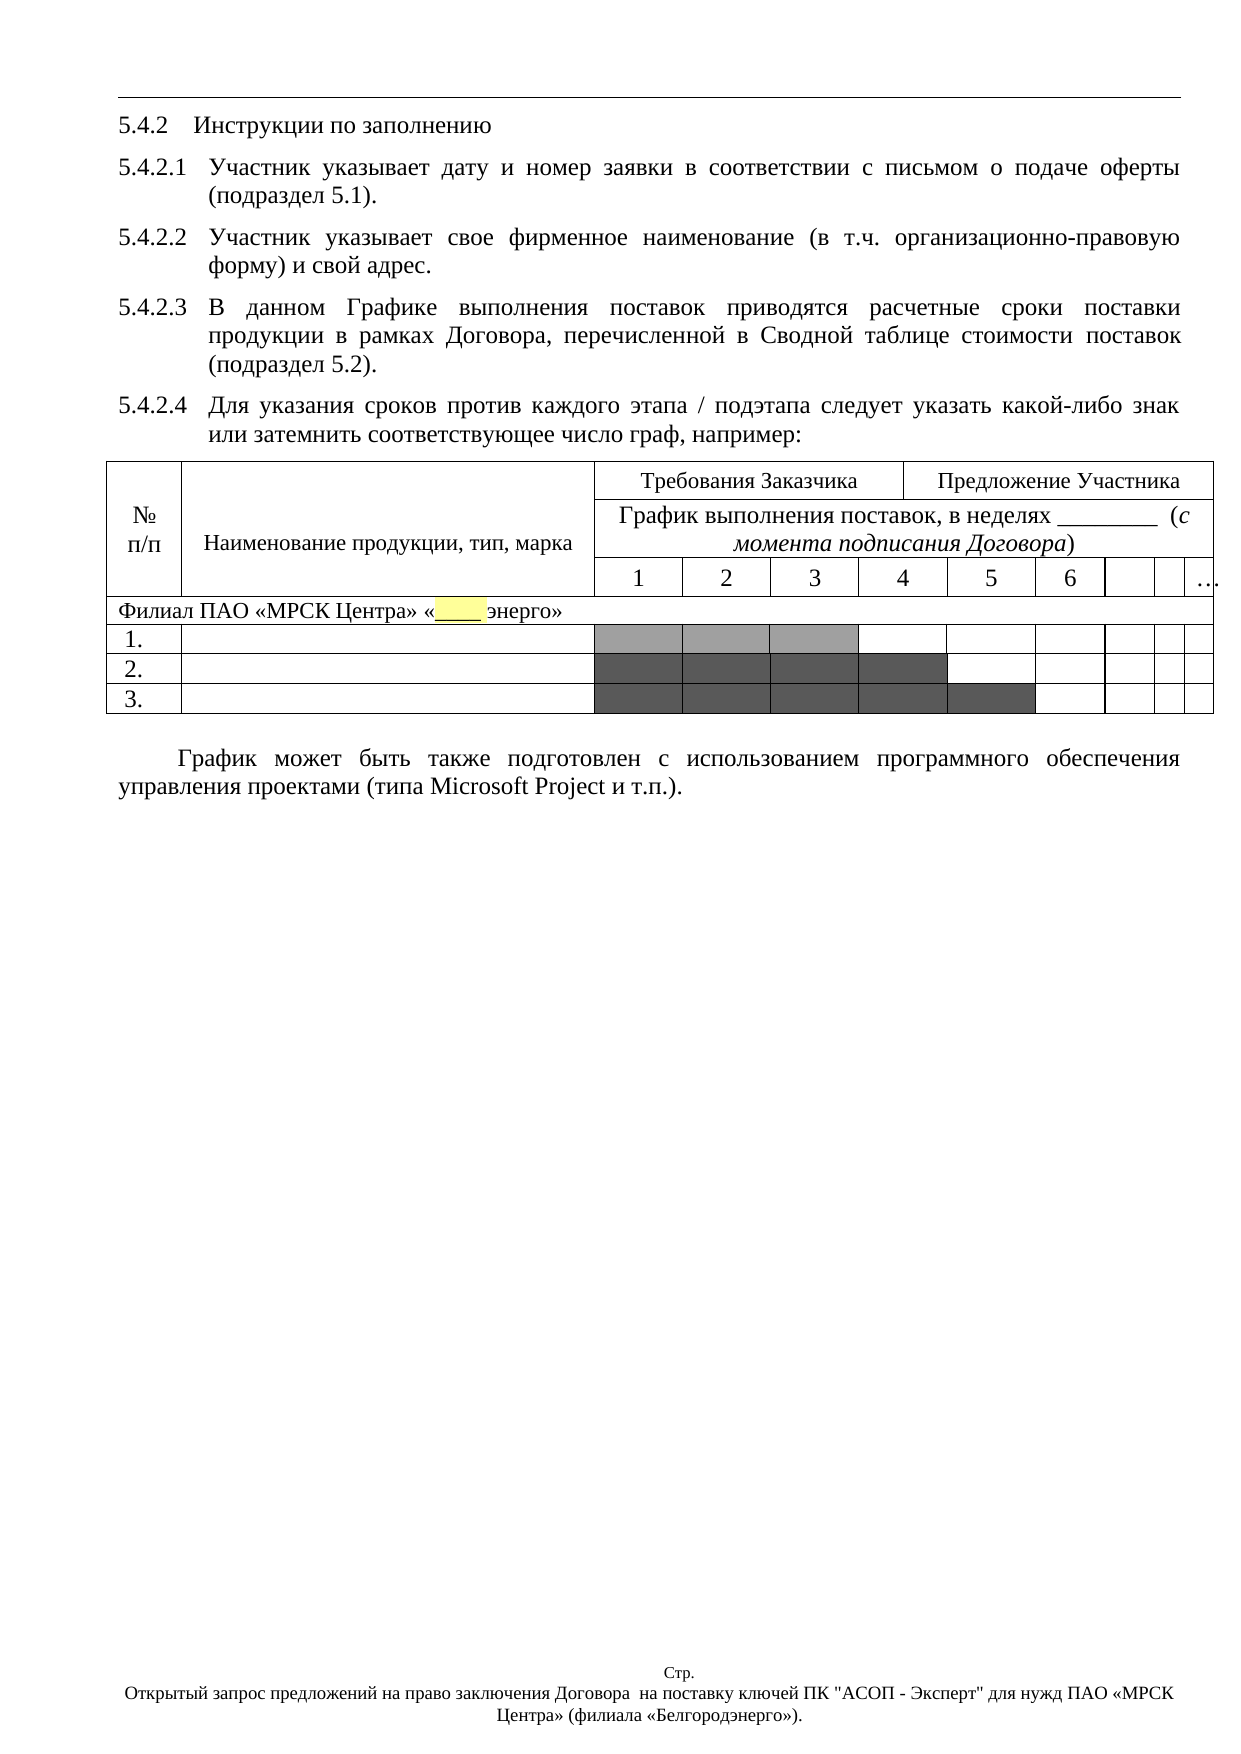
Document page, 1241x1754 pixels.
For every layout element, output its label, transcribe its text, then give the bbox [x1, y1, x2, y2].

table_cell [107, 625, 181, 653]
table_cell [683, 625, 769, 653]
table_cell [859, 654, 947, 683]
table_cell [683, 654, 770, 683]
table_cell … [1185, 558, 1213, 596]
table_cell 5 [948, 558, 1035, 596]
table_cell [948, 654, 1035, 683]
table_cell 3 [771, 558, 858, 596]
table_cell [1155, 625, 1184, 653]
table_cell График выполнения поставок, в неделях ________ (с момента подписания Договора) [595, 500, 1213, 557]
table_cell [595, 654, 682, 683]
table_cell [107, 684, 181, 713]
list Участник указывает дату и номер заявки в соответствии с письмом о подаче оферты (подраздел 5.1). [118, 152, 1181, 209]
table_cell [595, 625, 682, 653]
table_cell [595, 684, 682, 713]
table_cell [1106, 625, 1154, 653]
table_cell [771, 654, 858, 683]
table_cell [683, 684, 770, 713]
table_cell [182, 684, 594, 713]
table_cell [859, 625, 946, 653]
table_cell Филиал ПАО «МРСК Центра» «____ энерго» [487, 597, 1213, 623]
table_header Наименование продукции, тип, марка [182, 462, 594, 596]
table_cell 6 [1036, 558, 1104, 596]
table_cell [1155, 654, 1184, 683]
subtitle Инструкции по заполнению [118, 111, 1181, 139]
list Участник указывает свое фирменное наименование (в т.ч. организационно-правовую форму) и свой адрес. [118, 222, 1181, 279]
table_cell [1106, 684, 1154, 713]
table_cell [107, 654, 181, 683]
table_header Требования Заказчика [595, 462, 903, 499]
table_cell [1036, 654, 1104, 683]
table_cell [1106, 654, 1154, 683]
table_cell [948, 684, 1035, 713]
list Для указания сроков против каждого этапа / подэтапа следует указать какой-либо знак или затемнить соответствующее число граф, например: [118, 391, 1181, 448]
table_cell [1185, 625, 1213, 653]
table_cell 1 [595, 558, 682, 596]
table_cell 2 [683, 558, 770, 596]
table_cell [947, 625, 1035, 653]
table_cell [1155, 684, 1184, 713]
table_cell [182, 654, 594, 683]
table_cell [1185, 654, 1213, 683]
table_cell 4 [859, 558, 947, 596]
table_cell [182, 625, 594, 653]
list В данном Графике выполнения поставок приводятся расчетные сроки поставки продукции в рамках Договора, перечисленной в Сводной таблице стоимости поставок (подраздел 5.2). [118, 292, 1181, 378]
table_cell [1036, 684, 1104, 713]
table_cell [770, 625, 858, 653]
table_cell [1036, 625, 1104, 653]
text График может быть также подготовлен с использованием программного обеспечения управления проектами (типа Microsoft Project и т.п.). [118, 743, 1181, 800]
table_header № п/п [107, 462, 181, 596]
table_cell [1185, 684, 1213, 713]
table_cell Филиал ПАО «МРСК Центра» «____ энерго» [107, 597, 435, 623]
table_cell [771, 684, 858, 713]
table_cell [859, 684, 947, 713]
table_cell [1106, 558, 1154, 596]
table_cell [1155, 558, 1184, 596]
table_header Предложение Участника [904, 462, 1213, 499]
